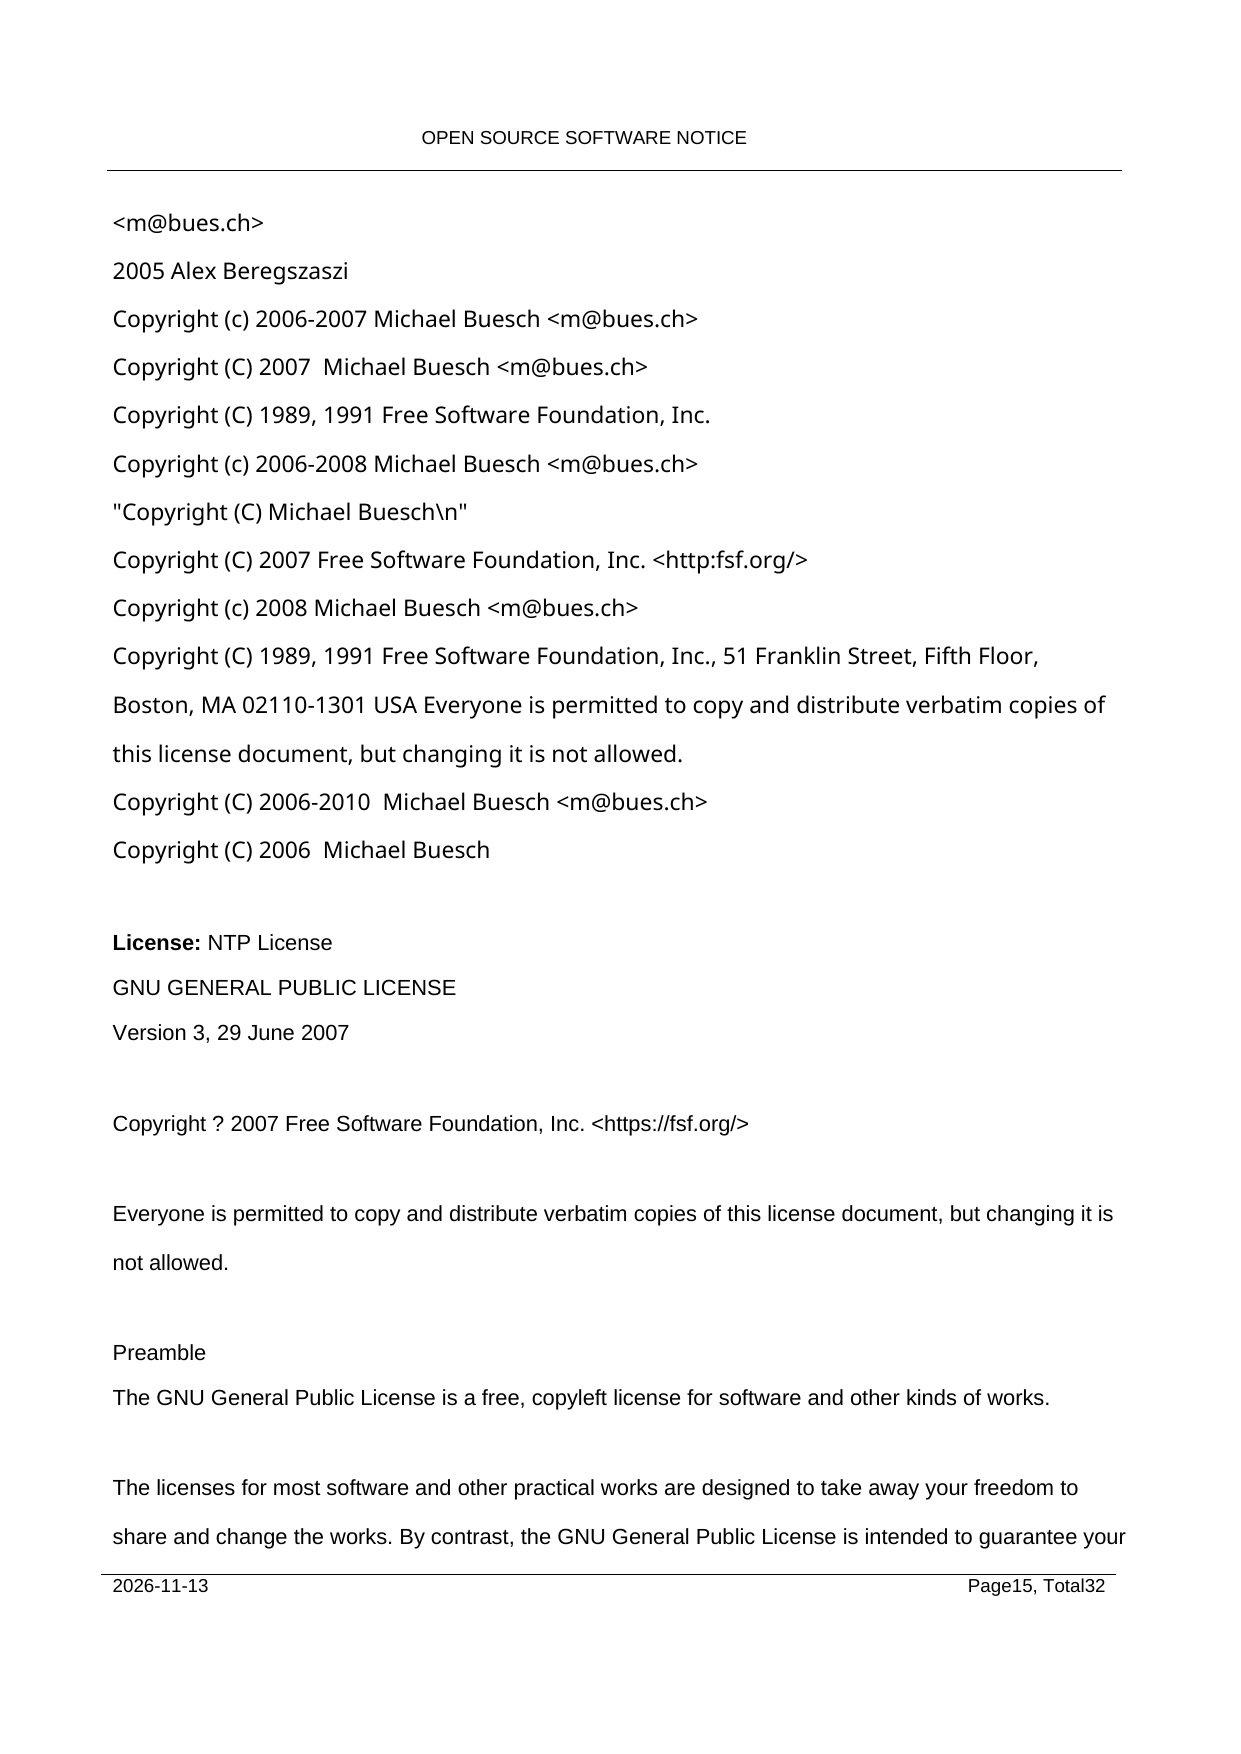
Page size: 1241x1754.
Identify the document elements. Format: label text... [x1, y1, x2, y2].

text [112, 206, 1128, 239]
text Preamble [112, 1336, 1128, 1368]
text GNU GENERAL PUBLIC LICENSE [112, 972, 1128, 1004]
text Copyright (c) 2006-2008 Michael Buesch <m@bues.ch> [112, 447, 1128, 479]
text License: NTP License [112, 926, 1128, 959]
text Copyright (C) 2006-2010 Michael Buesch <m@bues.ch> [112, 785, 1128, 818]
text Copyright (C) 2007 Michael Buesch <m@bues.ch> [112, 351, 1128, 383]
text The GNU General Public License is a free, copyleft license for software and other kinds of works. [112, 1381, 1128, 1414]
text Copyright ? 2007 Free Software Foundation, Inc. <https://fsf.org/> [112, 1107, 1128, 1139]
text 2005 Alex Beregszaszi [112, 254, 1128, 287]
text Copyright (c) 2006-2007 Michael Buesch <m@bues.ch> [112, 303, 1128, 335]
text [112, 1471, 1128, 1553]
text Copyright (C) 1989, 1991 Free Software Foundation, Inc., 51 Franklin Street, Fifth Floor, Boston, MA 02110-1301 USA Everyone is permitted to copy and distribute verbatim copies of this license document, but changing it is not allowed. [112, 639, 1128, 769]
text "Copyright (C) Michael Buesch\n" [112, 495, 1128, 528]
text Copyright (C) 2006 Michael Buesch [112, 833, 1128, 866]
text Copyright (c) 2008 Michael Buesch <m@bues.ch> [112, 591, 1128, 624]
text Version 3, 29 June 2007 [112, 1017, 1128, 1049]
text Copyright (C) 2007 Free Software Foundation, Inc. <http:fsf.org/> [112, 543, 1128, 576]
text Copyright (C) 1989, 1991 Free Software Foundation, Inc. [112, 399, 1128, 431]
text Everyone is permitted to copy and distribute verbatim copies of this license document, but changing it is not allowed. [112, 1197, 1128, 1278]
